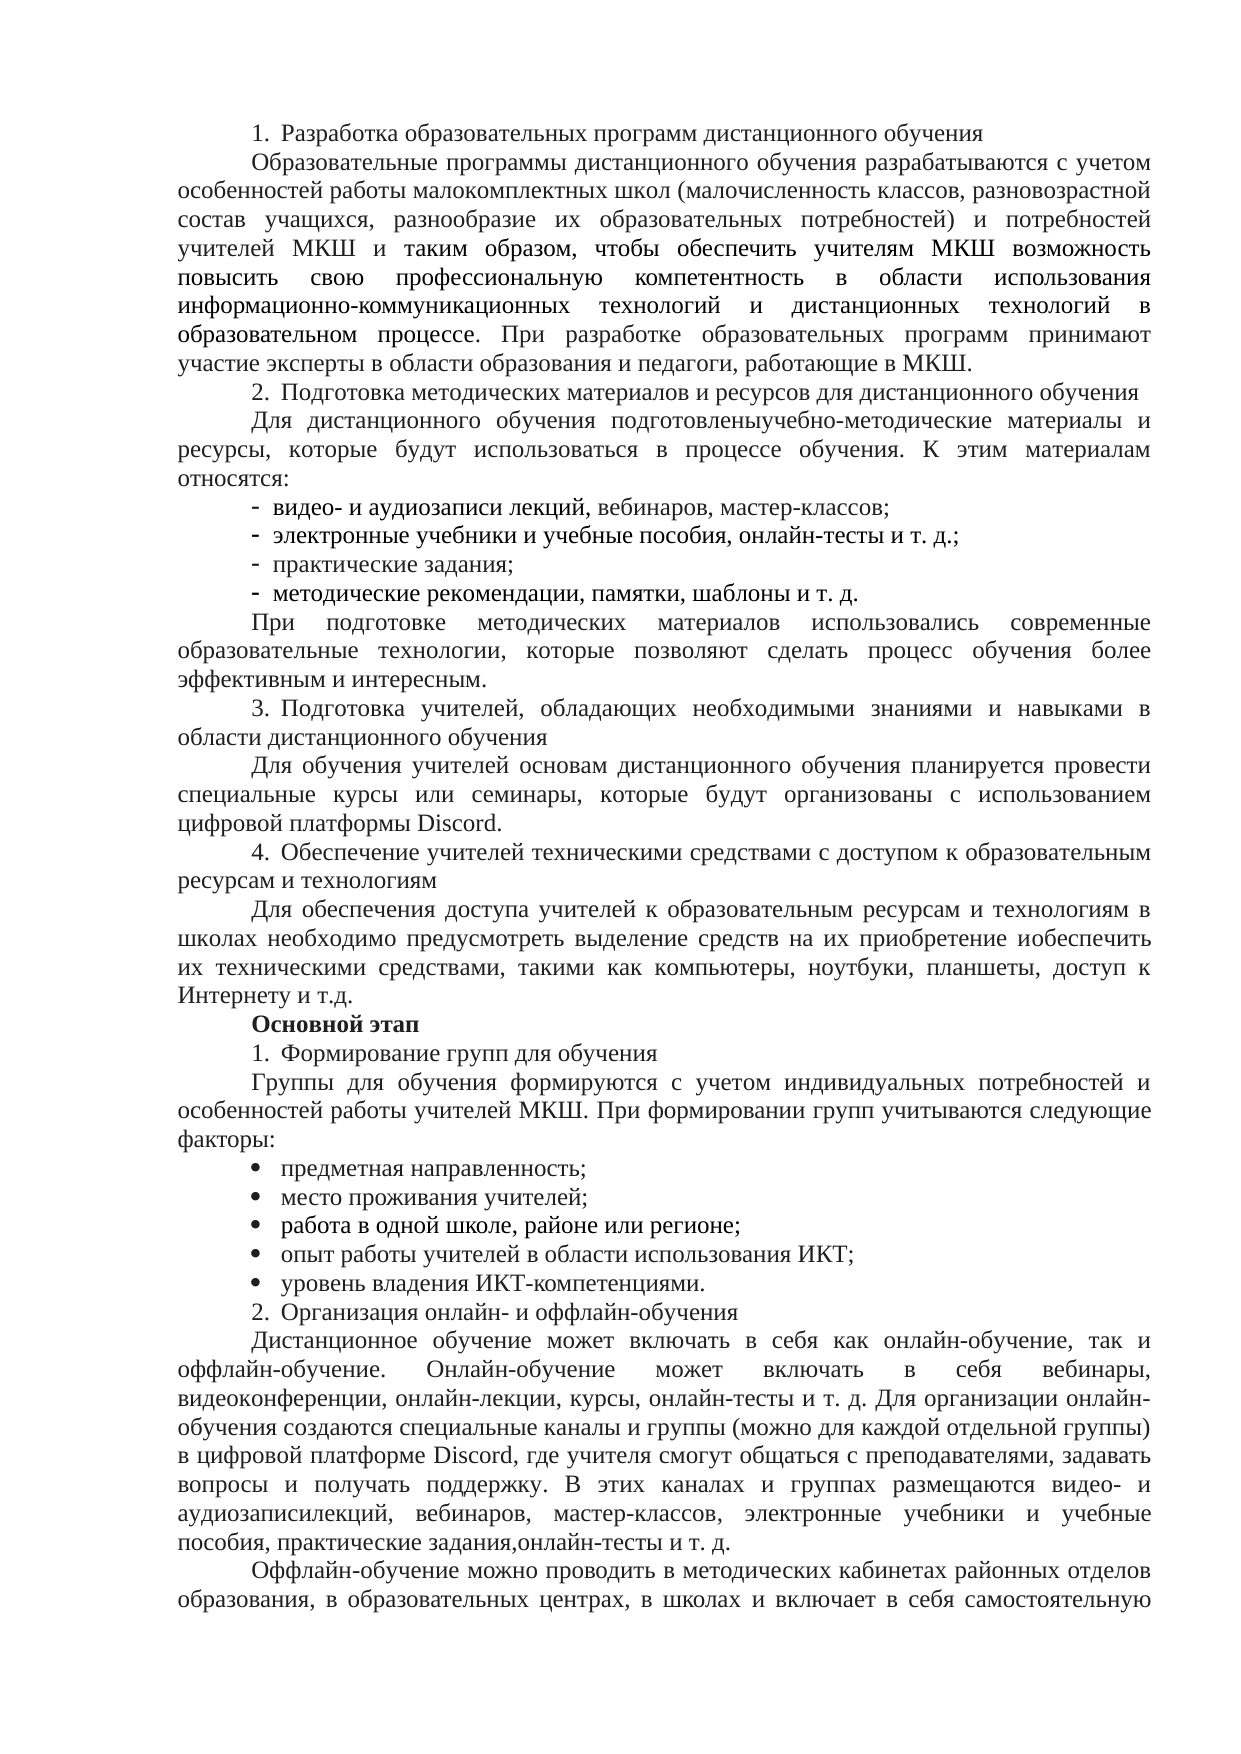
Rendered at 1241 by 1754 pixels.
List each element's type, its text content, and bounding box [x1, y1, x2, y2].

text При подготовке методических материалов использовались современные образовательные технологии, которые позволяют сделать процесс обучения более эффективным и интересным. [177, 607, 1152, 693]
text Образовательные программы дистанционного обучения разрабатываются с учетом особенностей работы малокомплектных школ (малочисленность классов, разновозрастной состав учащихся, разнообразие их образовательных потребностей) и потребностей учителей МКШ и таким образом, чтобы обеспечить учителям МКШ возможность повысить свою профессиональную компетентность в области использования информационно-коммуникационных технологий и дистанционных технологий в образовательном процессе. При разработке образовательных программ принимают участие эксперты в области образования и педагоги, работающие в МКШ. [177, 147, 1152, 377]
text Основной этап [177, 1009, 1152, 1038]
list Подготовка учителей, обладающих необходимыми знаниями и навыками в области дистанционного обучения [177, 693, 1152, 751]
list электронные учебники и учебные пособия, онлайн-тесты и т. д.; [177, 521, 1152, 549]
list место проживания учителей; [177, 1182, 1152, 1211]
list Формирование групп для обучения [177, 1038, 1152, 1067]
list методические рекомендации, памятки, шаблоны и т. д. [177, 578, 1152, 607]
text Для обучения учителей основам дистанционного обучения планируется провести специальные курсы или семинары, которые будут организованы с использованием цифровой платформы Discord. [177, 751, 1152, 837]
list опыт работы учителей в области использования ИКТ; [177, 1239, 1152, 1268]
text Для дистанционного обучения подготовленыучебно-методические материалы и ресурсы, которые будут использоваться в процессе обучения. К этим материалам относятся: [177, 406, 1152, 492]
list работа в одной школе, районе или регионе; [177, 1211, 1152, 1239]
list Подготовка методических материалов и ресурсов для дистанционного обучения [177, 377, 1152, 406]
list Обеспечение учителей техническими средствами с доступом к образовательным ресурсам и технологиям [177, 837, 1152, 894]
list Организация онлайн- и оффлайн-обучения [177, 1297, 1152, 1326]
list предметная направленность; [177, 1153, 1152, 1182]
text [177, 1556, 1152, 1613]
list видео- и аудиозаписи лекций, вебинаров, мастер-классов; [177, 492, 1152, 521]
list Разработка образовательных программ дистанционного обучения [177, 118, 1152, 147]
list уровень владения ИКТ-компетенциями. [177, 1268, 1152, 1297]
list практические задания; [177, 549, 1152, 578]
text Группы для обучения формируются с учетом индивидуальных потребностей и особенностей работы учителей МКШ. При формировании групп учитываются следующие факторы: [177, 1067, 1152, 1153]
text Для обеспечения доступа учителей к образовательным ресурсам и технологиям в школах необходимо предусмотреть выделение средств на их приобретение иобеспечить их техническими средствами, такими как компьютеры, ноутбуки, планшеты, доступ к Интернету и т.д. [177, 894, 1152, 1009]
text Дистанционное обучение может включать в себя как онлайн-обучение, так и оффлайн-обучение. Онлайн-обучение может включать в себя вебинары, видеоконференции, онлайн-лекции, курсы, онлайн-тесты и т. д. Для организации онлайн-обучения создаются специальные каналы и группы (можно для каждой отдельной группы) в цифровой платформе Discord, где учителя смогут общаться с преподавателями, задавать вопросы и получать поддержку. В этих каналах и группах размещаются видео- и аудиозаписилекций, вебинаров, мастер-классов, электронные учебники и учебные пособия, практические задания,онлайн-тесты и т. д. [177, 1326, 1152, 1556]
